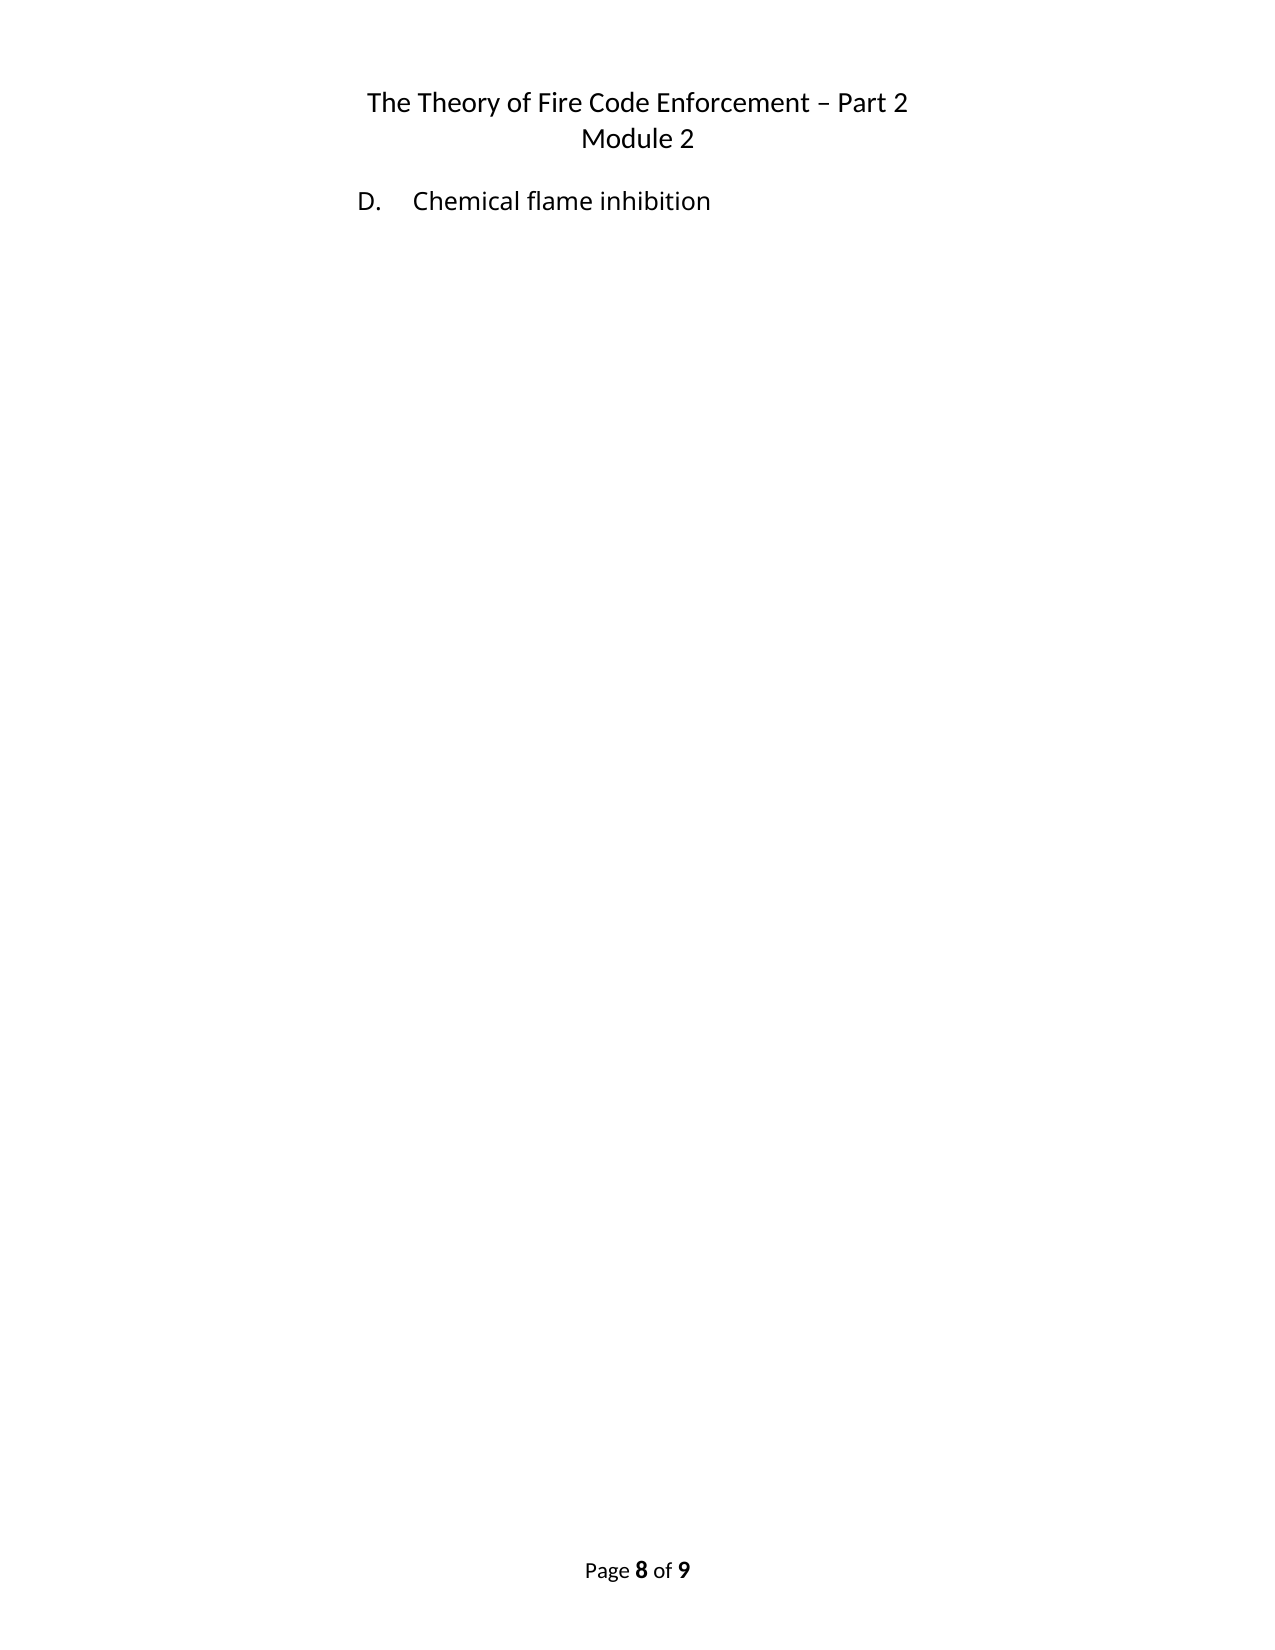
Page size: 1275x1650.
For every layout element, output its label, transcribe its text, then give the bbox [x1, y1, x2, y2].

text D. Chemical flame inhibition [150, 184, 1125, 218]
